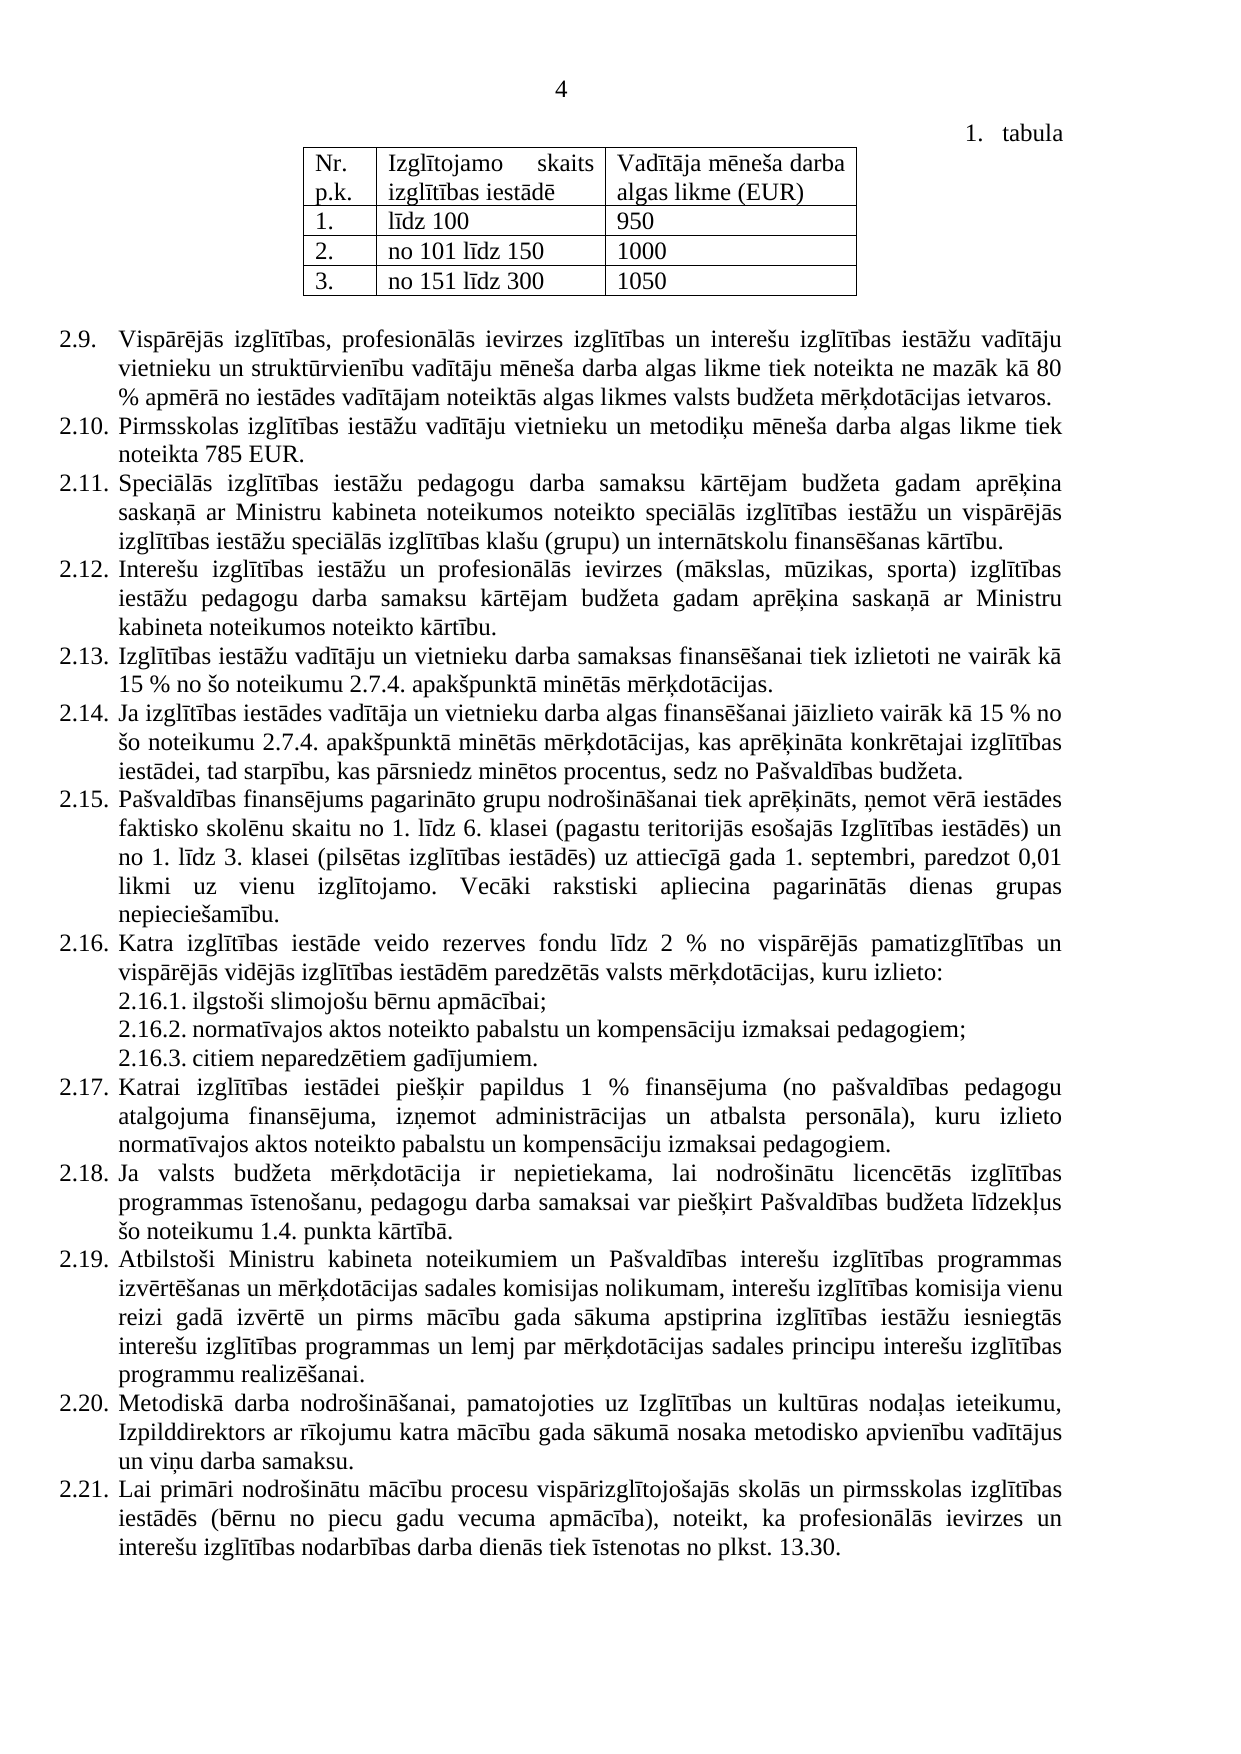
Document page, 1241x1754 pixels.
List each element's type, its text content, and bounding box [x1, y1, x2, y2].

table_cell no 151 līdz 300 [377, 266, 605, 295]
table_header Nr. p.k. [304, 148, 376, 205]
table_cell līdz 100 [377, 206, 605, 235]
list tabula [192, 118, 1063, 147]
list Lai primāri nodrošinātu mācību procesu vispārizglītojošajās skolās un pirmsskolas izglītības iestādēs (bērnu no piecu gadu vecuma apmācība), noteikt, ka profesionālās ievirzes un interešu izglītības nodarbības darba dienās tiek īstenotas no plkst. 13.30. [59, 1474, 1063, 1561]
list Izglītības iestāžu vadītāju un vietnieku darba samaksas finansēšanai tiek izlietoti ne vairāk kā 15 % no šo noteikumu 2.7.4. apakšpunktā minētās mērķdotācijas. [59, 641, 1063, 698]
list Atbilstoši Ministru kabineta noteikumiem un Pašvaldības interešu izglītības programmas izvērtēšanas un mērķdotācijas sadales komisijas nolikumam, interešu izglītības komisija vienu reizi gadā izvērtē un pirms mācību gada sākuma apstiprina izglītības iestāžu iesniegtās interešu izglītības programmas un lemj par mērķdotācijas sadales principu interešu izglītības programmu realizēšanai. [59, 1244, 1063, 1388]
list ilgstoši slimojošu bērnu apmācībai; [118, 986, 1063, 1014]
list citiem neparedzētiem gadījumiem. [118, 1043, 1063, 1072]
list Ja valsts budžeta mērķdotācija ir nepietiekama, lai nodrošinātu licencētās izglītības programmas īstenošanu, pedagogu darba samaksai var piešķirt Pašvaldības budžeta līdzekļus šo noteikumu 1.4. punkta kārtībā. [59, 1158, 1063, 1244]
list Pirmsskolas izglītības iestāžu vadītāju vietnieku un metodiķu mēneša darba algas likme tiek noteikta 785 EUR. [59, 411, 1063, 468]
table_cell 3. [304, 266, 376, 295]
table_cell no 101 līdz 150 [377, 236, 605, 265]
list Metodiskā darba nodrošināšanai, pamatojoties uz Izglītības un kultūras nodaļas ieteikumu, Izpilddirektors ar rīkojumu katra mācību gada sākumā nosaka metodisko apvienību vadītājus un viņu darba samaksu. [59, 1388, 1063, 1474]
list Interešu izglītības iestāžu un profesionālās ievirzes (mākslas, mūzikas, sporta) izglītības iestāžu pedagogu darba samaksu kārtējam budžeta gadam aprēķina saskaņā ar Ministru kabineta noteikumos noteikto kārtību. [59, 554, 1063, 641]
list Speciālās izglītības iestāžu pedagogu darba samaksu kārtējam budžeta gadam aprēķina saskaņā ar Ministru kabineta noteikumos noteikto speciālās izglītības iestāžu un vispārējās izglītības iestāžu speciālās izglītības klašu (grupu) un internātskolu finansēšanas kārtību. [59, 468, 1063, 554]
list Vispārējās izglītības, profesionālās ievirzes izglītības un interešu izglītības iestāžu vadītāju vietnieku un struktūrvienību vadītāju mēneša darba algas likme tiek noteikta ne mazāk kā 80 % apmērā no iestādes vadītājam noteiktās algas likmes valsts budžeta mērķdotācijas ietvaros. [59, 324, 1063, 411]
table_cell 950 [606, 206, 856, 235]
list Katra izglītības iestāde veido rezerves fondu līdz 2 % no vispārējās pamatizglītības un vispārējās vidējās izglītības iestādēm paredzētās valsts mērķdotācijas, kuru izlieto: [59, 928, 1063, 986]
list Ja izglītības iestādes vadītāja un vietnieku darba algas finansēšanai jāizlieto vairāk kā 15 % no šo noteikumu 2.7.4. apakšpunktā minētās mērķdotācijas, kas aprēķināta konkrētajai izglītības iestādei, tad starpību, kas pārsniedz minētos procentus, sedz no Pašvaldības budžeta. [59, 698, 1063, 784]
list normatīvajos aktos noteikto pabalstu un kompensāciju izmaksai pedagogiem; [118, 1014, 1063, 1043]
table_cell 1050 [606, 266, 856, 295]
table_cell 1. [304, 206, 376, 235]
table_cell 2. [304, 236, 376, 265]
list Katrai izglītības iestādei piešķir papildus 1 % finansējuma (no pašvaldības pedagogu atalgojuma finansējuma, izņemot administrācijas un atbalsta personāla), kuru izlieto normatīvajos aktos noteikto pabalstu un kompensāciju izmaksai pedagogiem. [59, 1072, 1063, 1158]
table_header Izglītojamo skaits izglītības iestādē [377, 148, 605, 205]
table_cell 1000 [606, 236, 856, 265]
list Pašvaldības finansējums pagarināto grupu nodrošināšanai tiek aprēķināts, ņemot vērā iestādes faktisko skolēnu skaitu no 1. līdz 6. klasei (pagastu teritorijās esošajās Izglītības iestādēs) un no 1. līdz 3. klasei (pilsētas izglītības iestādēs) uz attiecīgā gada 1. septembri, paredzot 0,01 likmi uz vienu izglītojamo. Vecāki rakstiski apliecina pagarinātās dienas grupas nepieciešamību. [59, 784, 1063, 928]
table_header Vadītāja mēneša darba algas likme (EUR) [606, 148, 856, 205]
